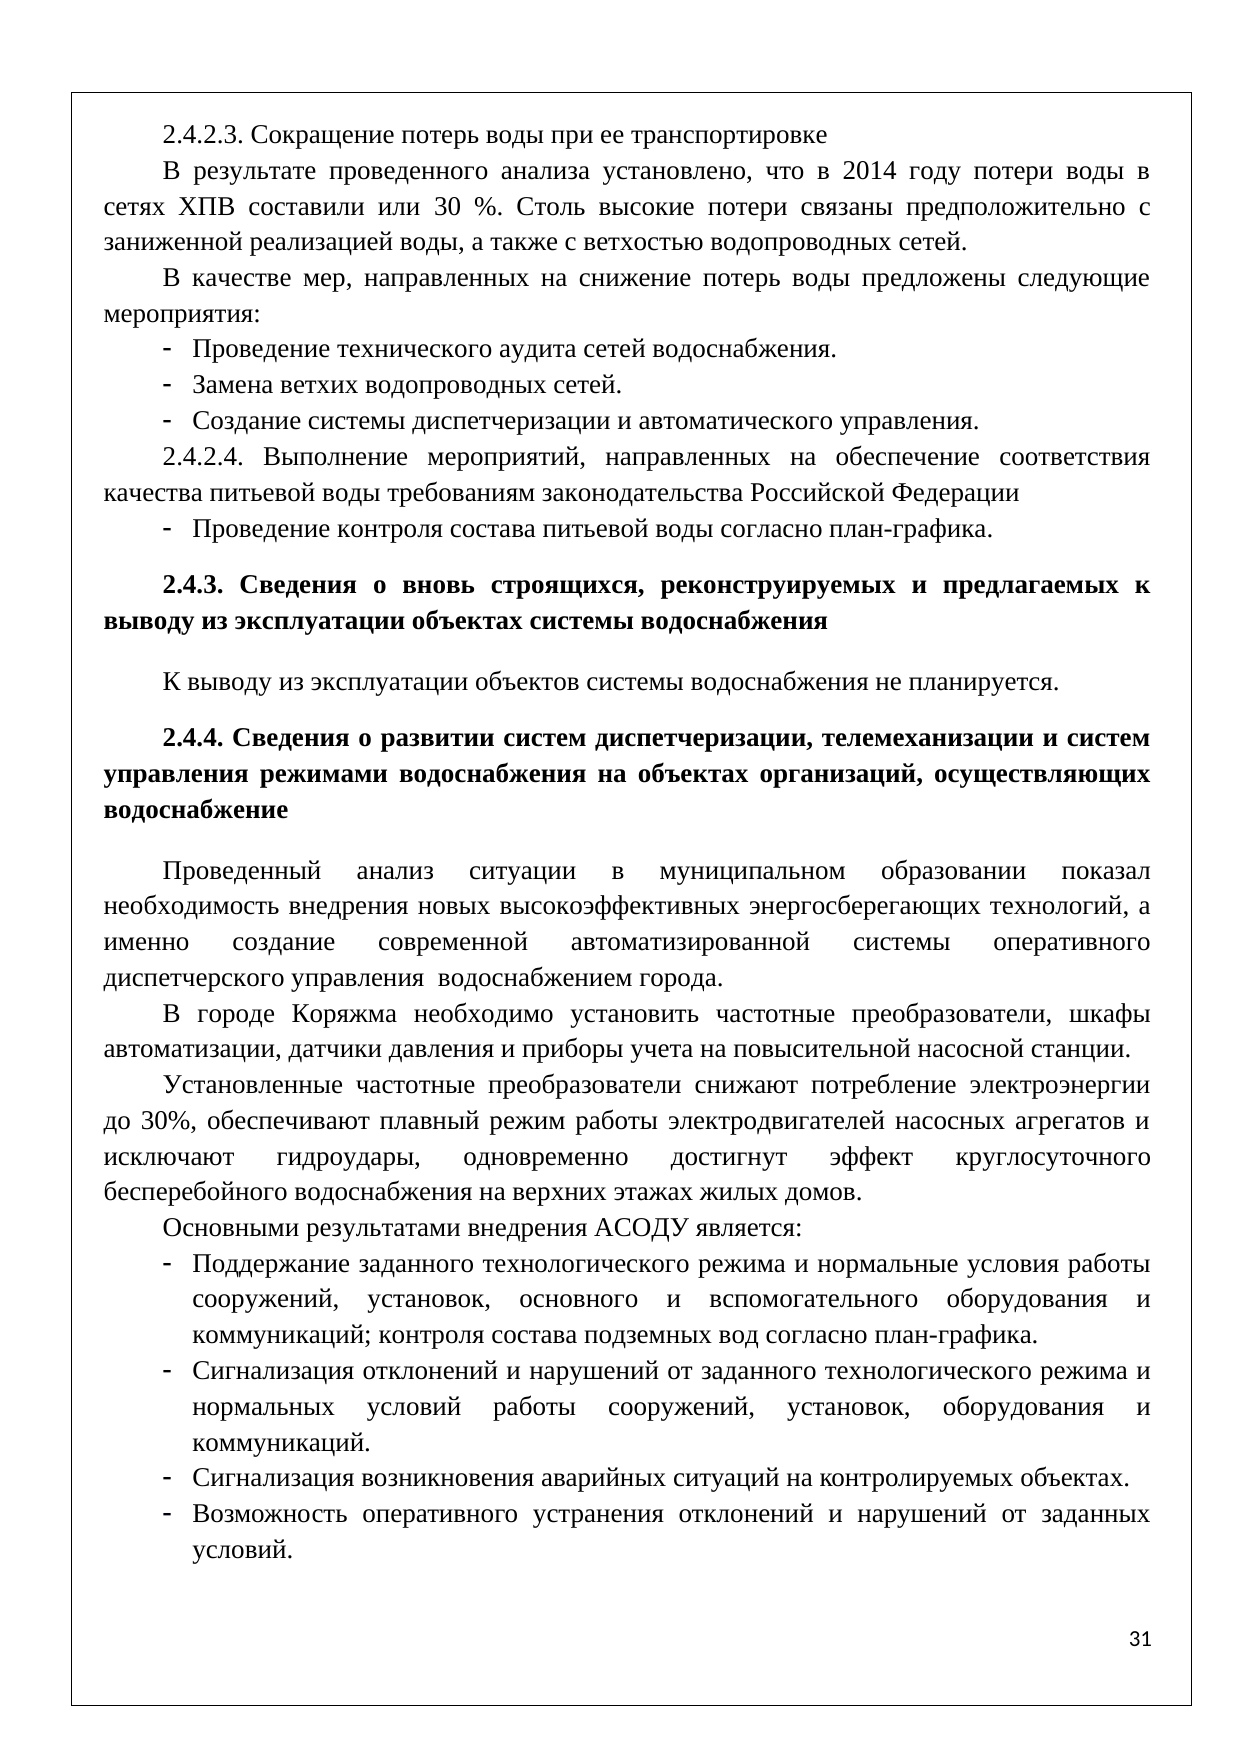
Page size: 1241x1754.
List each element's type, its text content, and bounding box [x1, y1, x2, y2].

text В городе Коряжма необходимо установить частотные преобразователи, шкафы автоматизации, датчики давления и приборы учета на повысительной насосной станции. [103, 997, 1152, 1063]
list Сигнализация возникновения аварийных ситуаций на контролируемых объектах. [162, 1461, 1152, 1493]
list Замена ветхих водопроводных сетей. [162, 368, 1152, 400]
list Создание системы диспетчеризации и автоматического управления. [162, 404, 1152, 436]
list Поддержание заданного технологического режима и нормальные условия работы сооружений, установок, основного и вспомогательного оборудования и коммуникаций; контроля состава подземных вод согласно план-графика. [162, 1247, 1152, 1349]
list Проведение технического аудита сетей водоснабжения. [162, 332, 1152, 364]
subtitle 2.4.3. Сведения о вновь строящихся, реконструируемых и предлагаемых к выводу из эксплуатации объектах системы водоснабжения [103, 568, 1152, 635]
subtitle 2.4.4. Сведения о развитии систем диспетчеризации, телемеханизации и систем управления режимами водоснабжения на объектах организаций, осуществляющих водоснабжение [103, 722, 1152, 824]
text 2.4.2.3. Сокращение потерь воды при ее транспортировке [103, 118, 1152, 149]
list Возможность оперативного устранения отклонений и нарушений от заданных условий. [162, 1497, 1152, 1564]
text Основными результатами внедрения АСОДУ является: [103, 1211, 1152, 1242]
text В качестве мер, направленных на снижение потерь воды предложены следующие мероприятия: [103, 261, 1152, 328]
text Проведенный анализ ситуации в муниципальном образовании показал необходимость внедрения новых высокоэффективных энергосберегающих технологий, а именно создание современной автоматизированной системы оперативного диспетчерского управления водоснабжением города. [103, 854, 1152, 992]
list Проведение контроля состава питьевой воды согласно план-графика. [162, 512, 1152, 543]
list Сигнализация отклонений и нарушений от заданного технологического режима и нормальных условий работы сооружений, установок, оборудования и коммуникаций. [162, 1354, 1152, 1457]
text К выводу из эксплуатации объектов системы водоснабжения не планируется. [103, 665, 1152, 696]
text 2.4.2.4. Выполнение мероприятий, направленных на обеспечение соответствия качества питьевой воды требованиям законодательства Российской Федерации [103, 440, 1152, 507]
text В результате проведенного анализа установлено, что в 2014 году потери воды в сетях ХПВ составили или 30 %. Столь высокие потери связаны предположительно с заниженной реализацией воды, а также с ветхостью водопроводных сетей. [103, 154, 1152, 256]
text Установленные частотные преобразователи снижают потребление электроэнергии до 30%, обеспечивают плавный режим работы электродвигателей насосных агрегатов и исключают гидроудары, одновременно достигнут эффект круглосуточного бесперебойного водоснабжения на верхних этажах жилых домов. [103, 1068, 1152, 1206]
